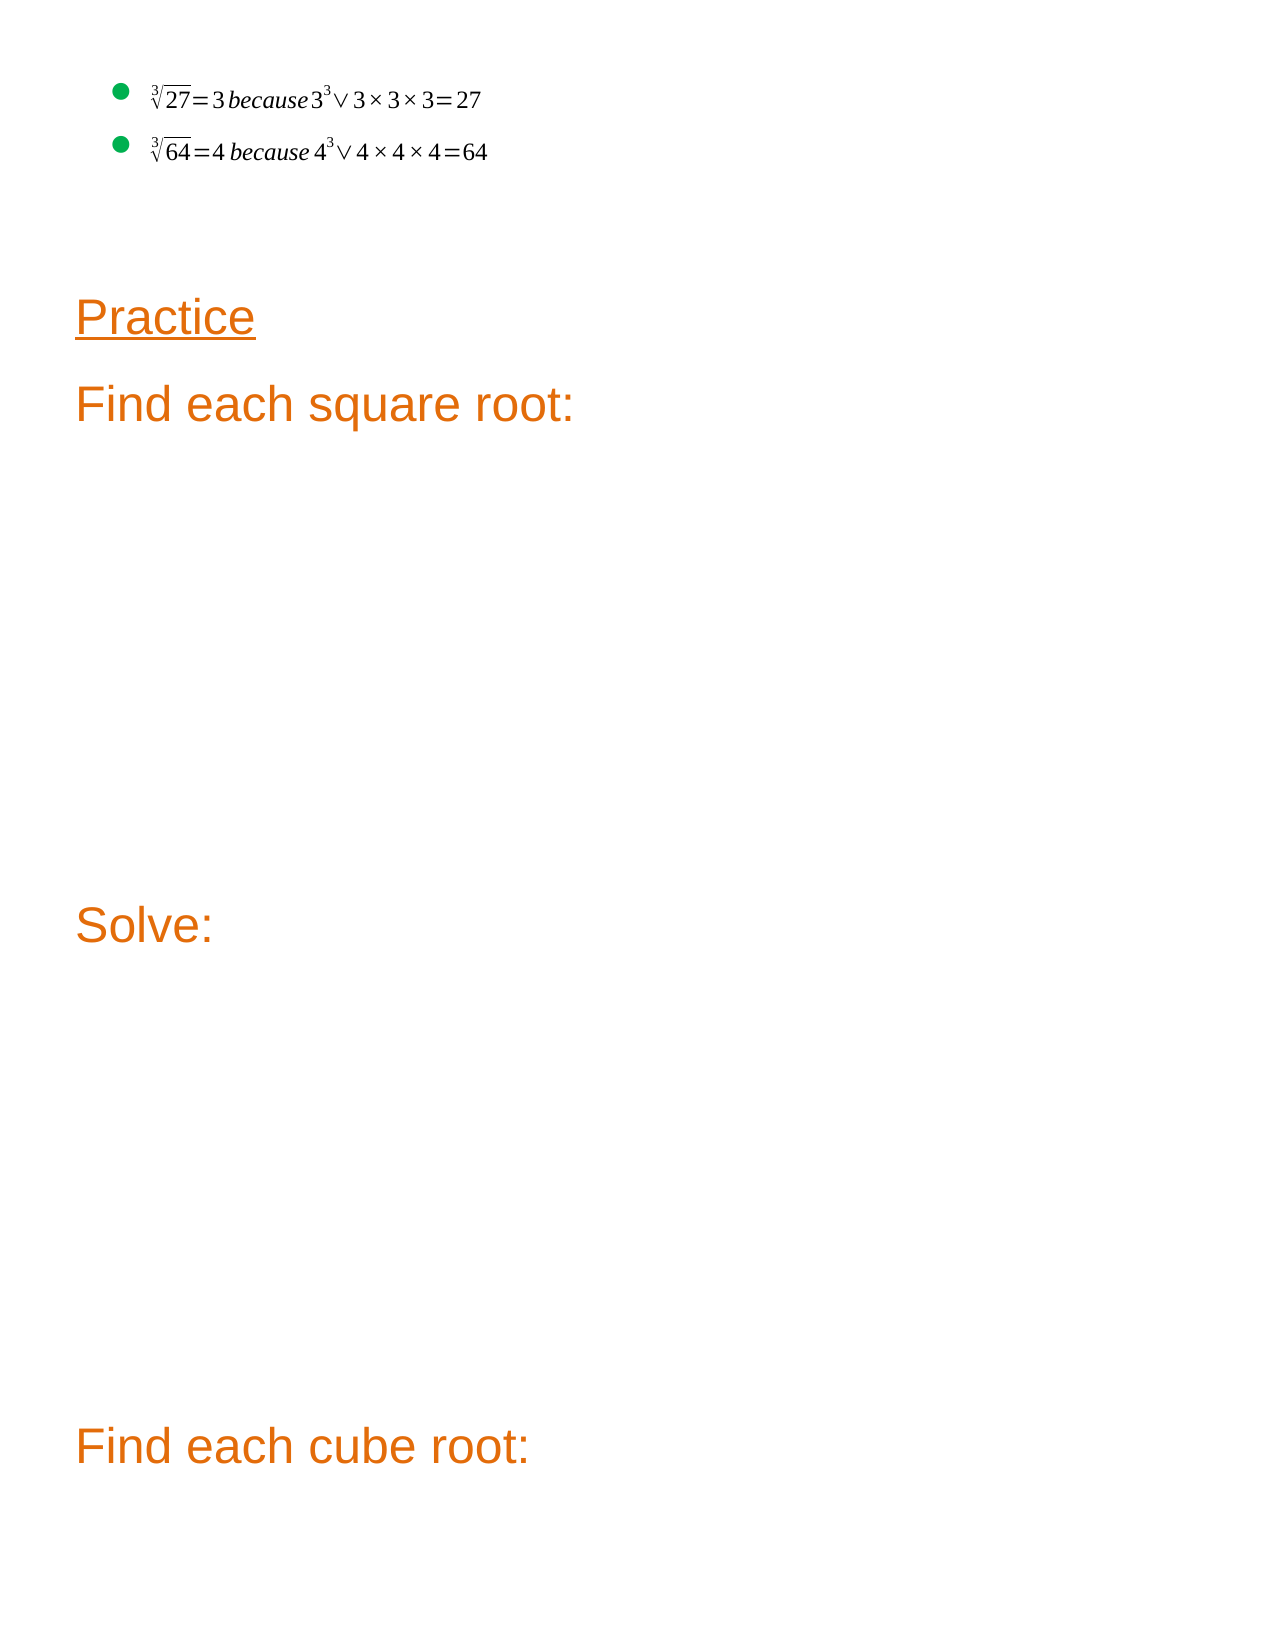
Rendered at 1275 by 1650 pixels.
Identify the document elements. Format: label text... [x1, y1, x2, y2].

text Solve: [75, 895, 1200, 953]
text Find each cube root: [75, 1417, 1200, 1474]
text Find each square root: [75, 374, 1200, 432]
text Practice [75, 287, 1200, 345]
